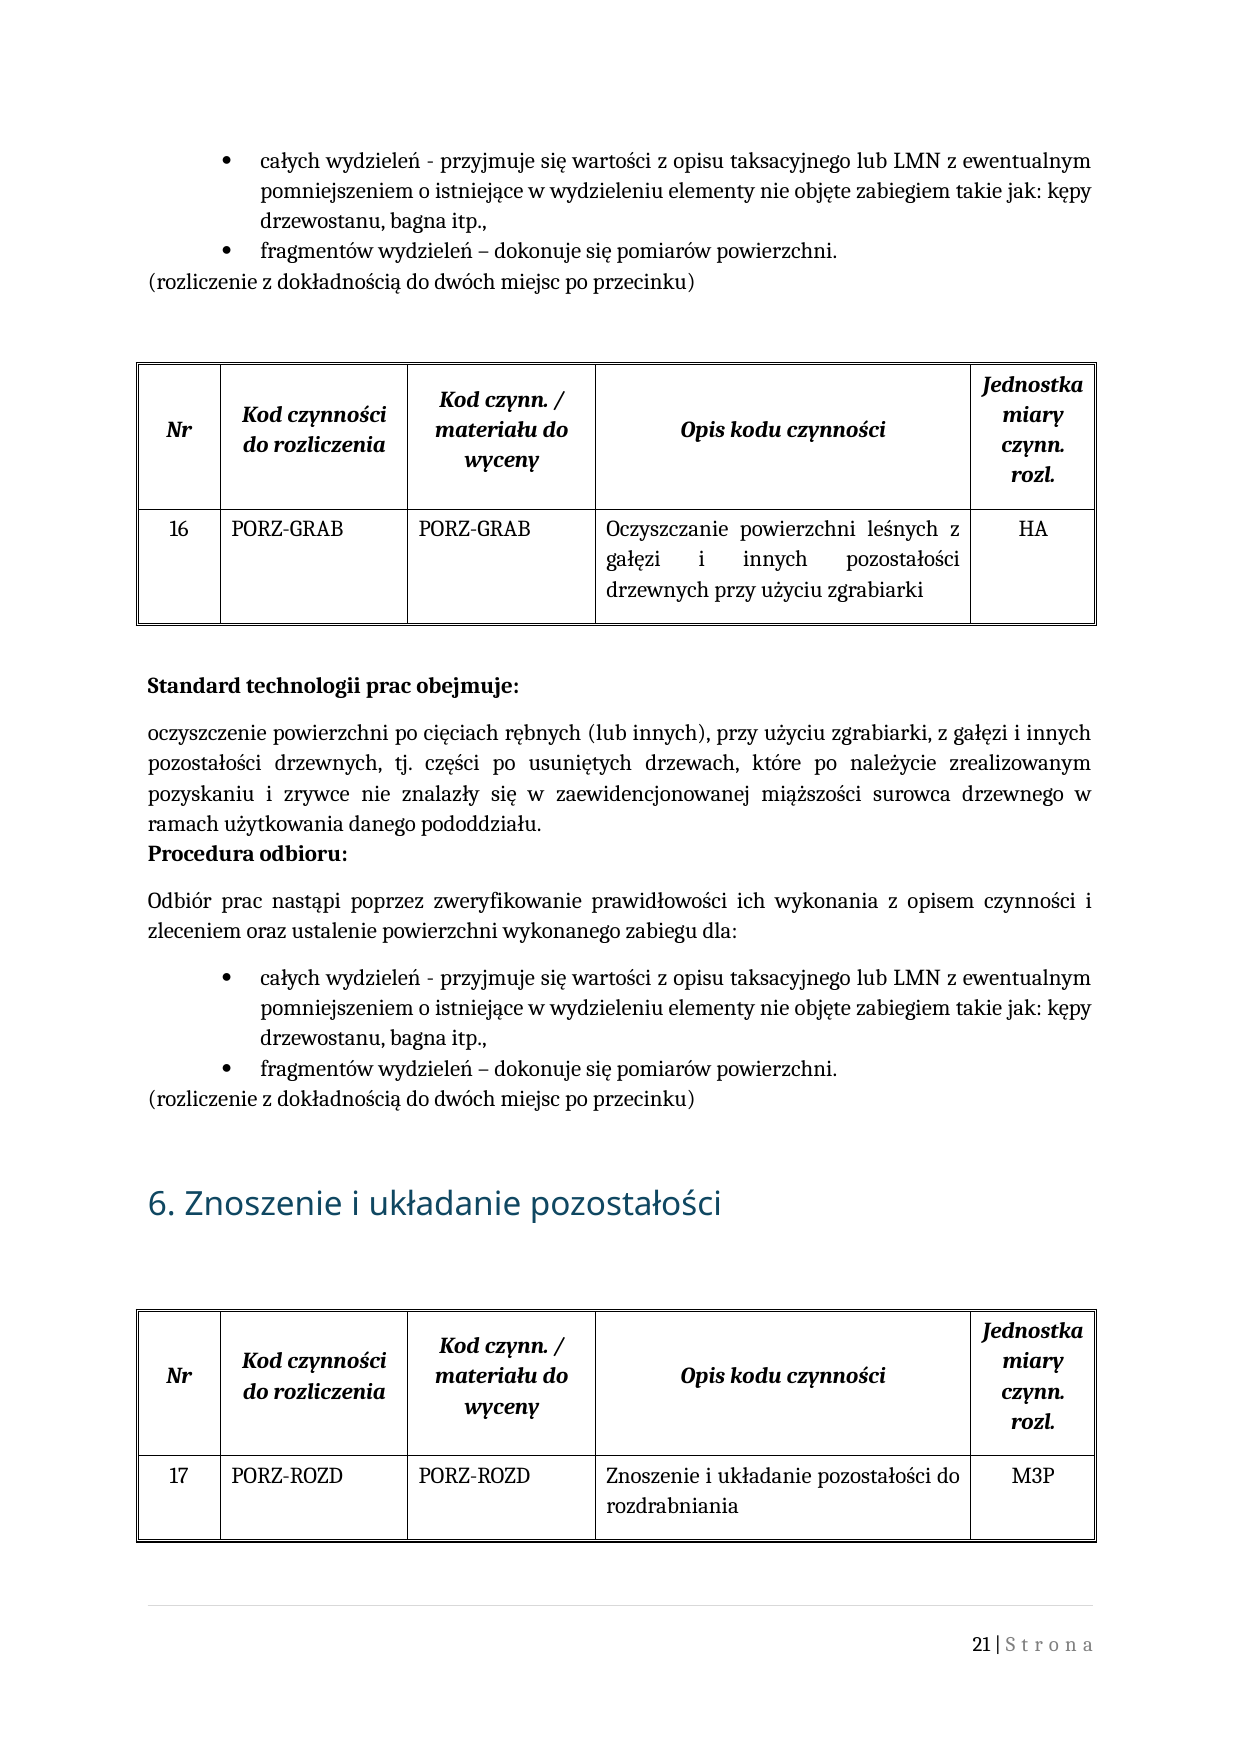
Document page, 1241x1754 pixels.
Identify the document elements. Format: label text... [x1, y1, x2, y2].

text 6. Znoszenie i układanie pozostałości [148, 1179, 1093, 1225]
table_cell PORZ-ROZD [408, 1456, 595, 1539]
text (rozliczenie z dokładnością do dwóch miejsc po przecinku) [148, 268, 1093, 295]
table_header Nr [139, 365, 220, 509]
text (rozliczenie z dokładnością do dwóch miejsc po przecinku) [148, 1086, 1093, 1112]
table_header Jednostka miary czynn. rozl. [971, 365, 1094, 509]
table_cell 16 [139, 510, 220, 623]
table_header Kod czynn. / materiału do wyceny [408, 365, 595, 509]
table_cell Oczyszczanie powierzchni leśnych z gałęzi i innych pozostałości drzewnych przy użyciu zgrabiarki [596, 510, 970, 623]
list fragmentów wydzieleń – dokonuje się pomiarów powierzchni. [223, 238, 1093, 264]
table_cell PORZ-GRAB [221, 510, 407, 623]
table_cell PORZ-GRAB [408, 510, 595, 623]
table_header Kod czynności do rozliczenia [221, 1312, 407, 1455]
table_header Nr [139, 1312, 220, 1455]
table_cell M3P [971, 1456, 1094, 1539]
table_cell 17 [139, 1456, 220, 1539]
list fragmentów wydzieleń – dokonuje się pomiarów powierzchni. [223, 1055, 1093, 1082]
table_cell Znoszenie i układanie pozostałości do rozdrabniania [596, 1456, 970, 1539]
table_header Opis kodu czynności [596, 365, 970, 509]
table_header Opis kodu czynności [596, 1312, 970, 1455]
text Standard technologii prac obejmuje: [148, 673, 1093, 699]
table_cell PORZ-ROZD [221, 1456, 407, 1539]
table_header Jednostka miary czynn. rozl. [971, 1312, 1094, 1455]
table_cell HA [971, 510, 1094, 623]
list całych wydzieleń - przyjmuje się wartości z opisu taksacyjnego lub LMN z ewentualnym pomniejszeniem o istniejące w wydzieleniu elementy nie objęte zabiegiem takie jak: kępy drzewostanu, bagna itp., [223, 148, 1093, 234]
table_header Kod czynn. / materiału do wyceny [408, 1312, 595, 1455]
list całych wydzieleń - przyjmuje się wartości z opisu taksacyjnego lub LMN z ewentualnym pomniejszeniem o istniejące w wydzieleniu elementy nie objęte zabiegiem takie jak: kępy drzewostanu, bagna itp., [223, 965, 1093, 1051]
text Odbiór prac nastąpi poprzez zweryfikowanie prawidłowości ich wykonania z opisem czynności i zleceniem oraz ustalenie powierzchni wykonanego zabiegu dla: [148, 888, 1093, 944]
table_header Kod czynności do rozliczenia [221, 365, 407, 509]
text Procedura odbioru: [148, 841, 1093, 867]
text oczyszczenie powierzchni po cięciach rębnych (lub innych), przy użyciu zgrabiarki, z gałęzi i innych pozostałości drzewnych, tj. części po usuniętych drzewach, które po należycie zrealizowanym pozyskaniu i zrywce nie znalazły się w zaewidencjonowanej miąższości surowca drzewnego w ramach użytkowania danego pododdziału. [148, 720, 1093, 837]
